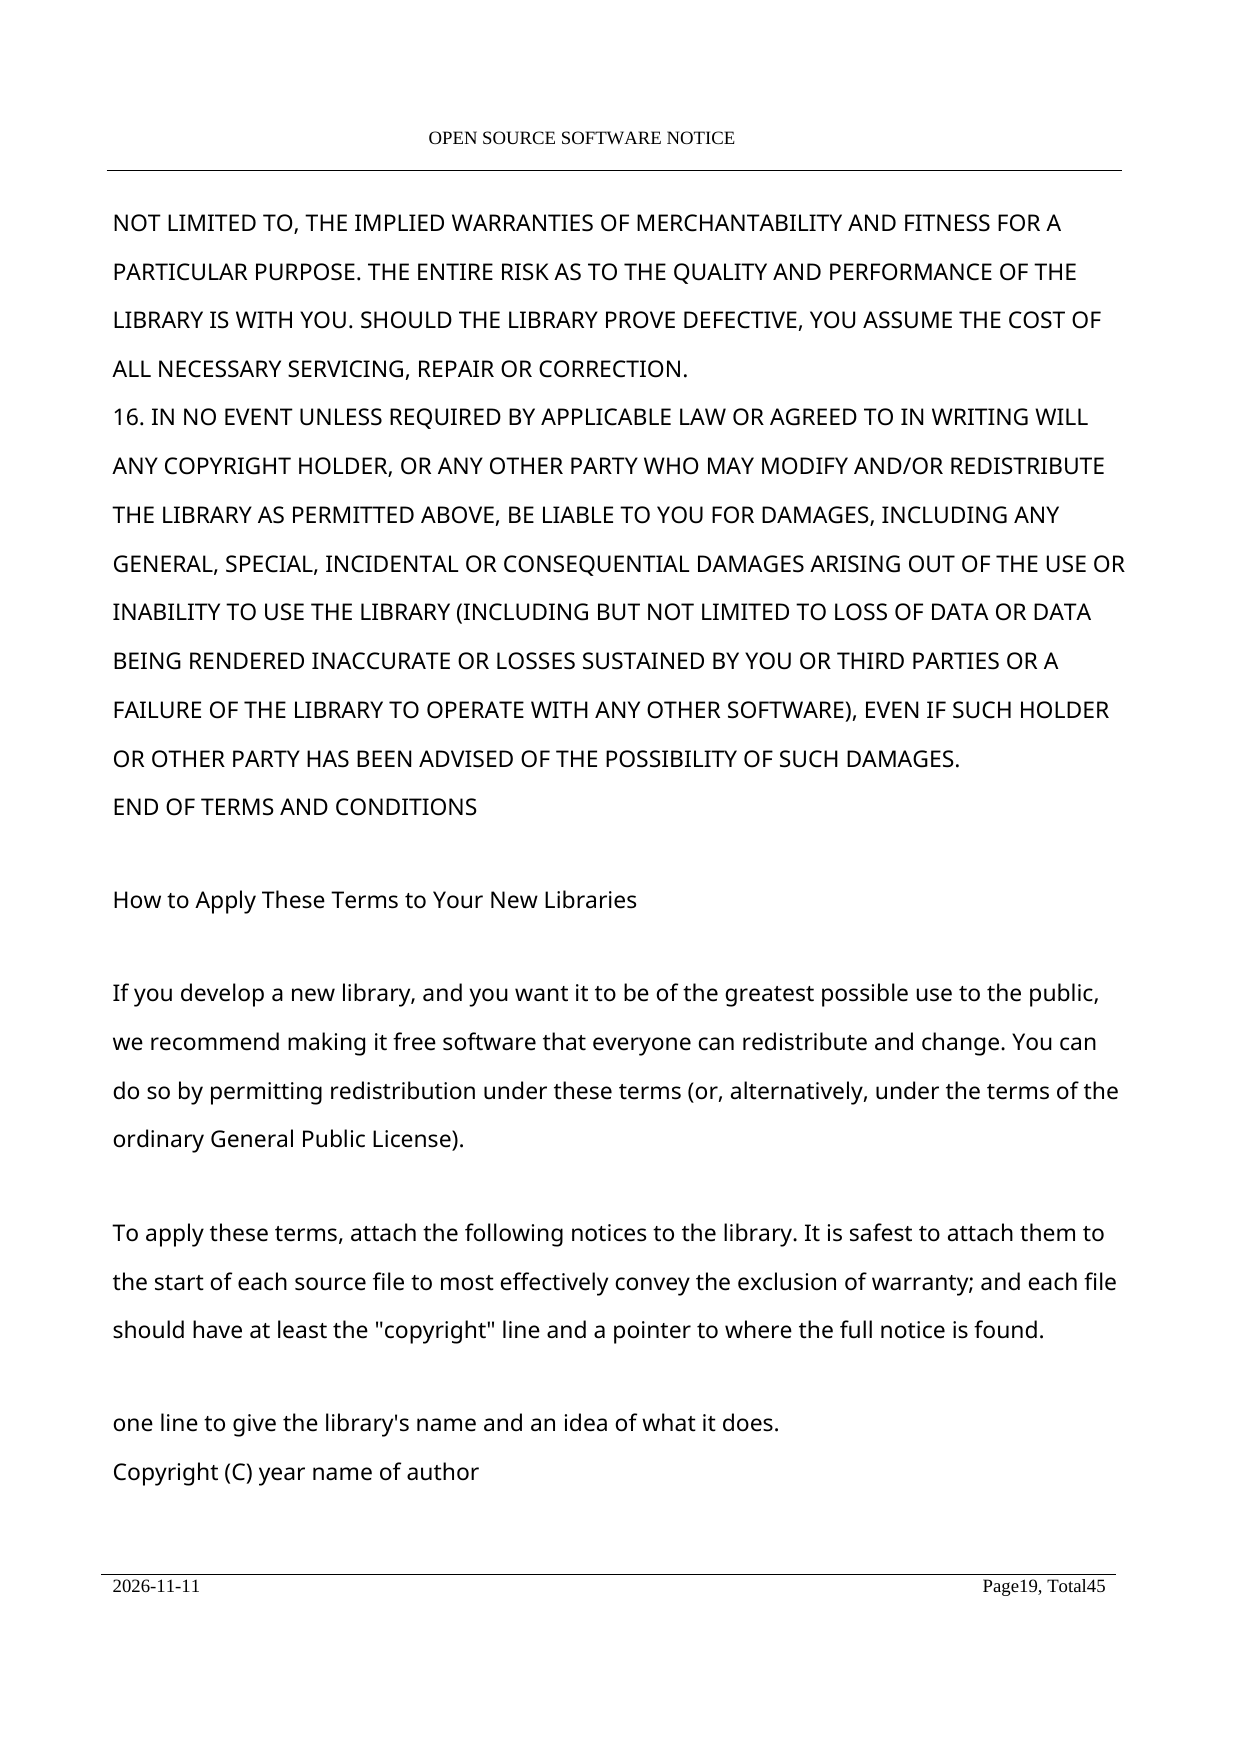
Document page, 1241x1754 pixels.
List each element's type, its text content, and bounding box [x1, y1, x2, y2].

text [112, 206, 1128, 385]
text 16. IN NO EVENT UNLESS REQUIRED BY APPLICABLE LAW OR AGREED TO IN WRITING WILL ANY COPYRIGHT HOLDER, OR ANY OTHER PARTY WHO MAY MODIFY AND/OR REDISTRIBUTE THE LIBRARY AS PERMITTED ABOVE, BE LIABLE TO YOU FOR DAMAGES, INCLUDING ANY GENERAL, SPECIAL, INCIDENTAL OR CONSEQUENTIAL DAMAGES ARISING OUT OF THE USE OR INABILITY TO USE THE LIBRARY (INCLUDING BUT NOT LIMITED TO LOSS OF DATA OR DATA BEING RENDERED INACCURATE OR LOSSES SUSTAINED BY YOU OR THIRD PARTIES OR A FAILURE OF THE LIBRARY TO OPERATE WITH ANY OTHER SOFTWARE), EVEN IF SUCH HOLDER OR OTHER PARTY HAS BEEN ADVISED OF THE POSSIBILITY OF SUCH DAMAGES. [112, 401, 1128, 774]
text END OF TERMS AND CONDITIONS [112, 790, 1128, 823]
text To apply these terms, attach the following notices to the library. It is safest to attach them to the start of each source file to most effectively convey the exclusion of warranty; and each file should have at least the "copyright" line and a pointer to where the full notice is found. [112, 1216, 1128, 1346]
text How to Apply These Terms to Your New Libraries [112, 883, 1128, 916]
text Copyright (C) year name of author [112, 1455, 1128, 1487]
text one line to give the library's name and an idea of what it does. [112, 1407, 1128, 1439]
text If you develop a new library, and you want it to be of the greatest possible use to the public, we recommend making it free software that everyone can redistribute and change. You can do so by permitting redistribution under these terms (or, alternatively, under the terms of the ordinary General Public License). [112, 977, 1128, 1155]
